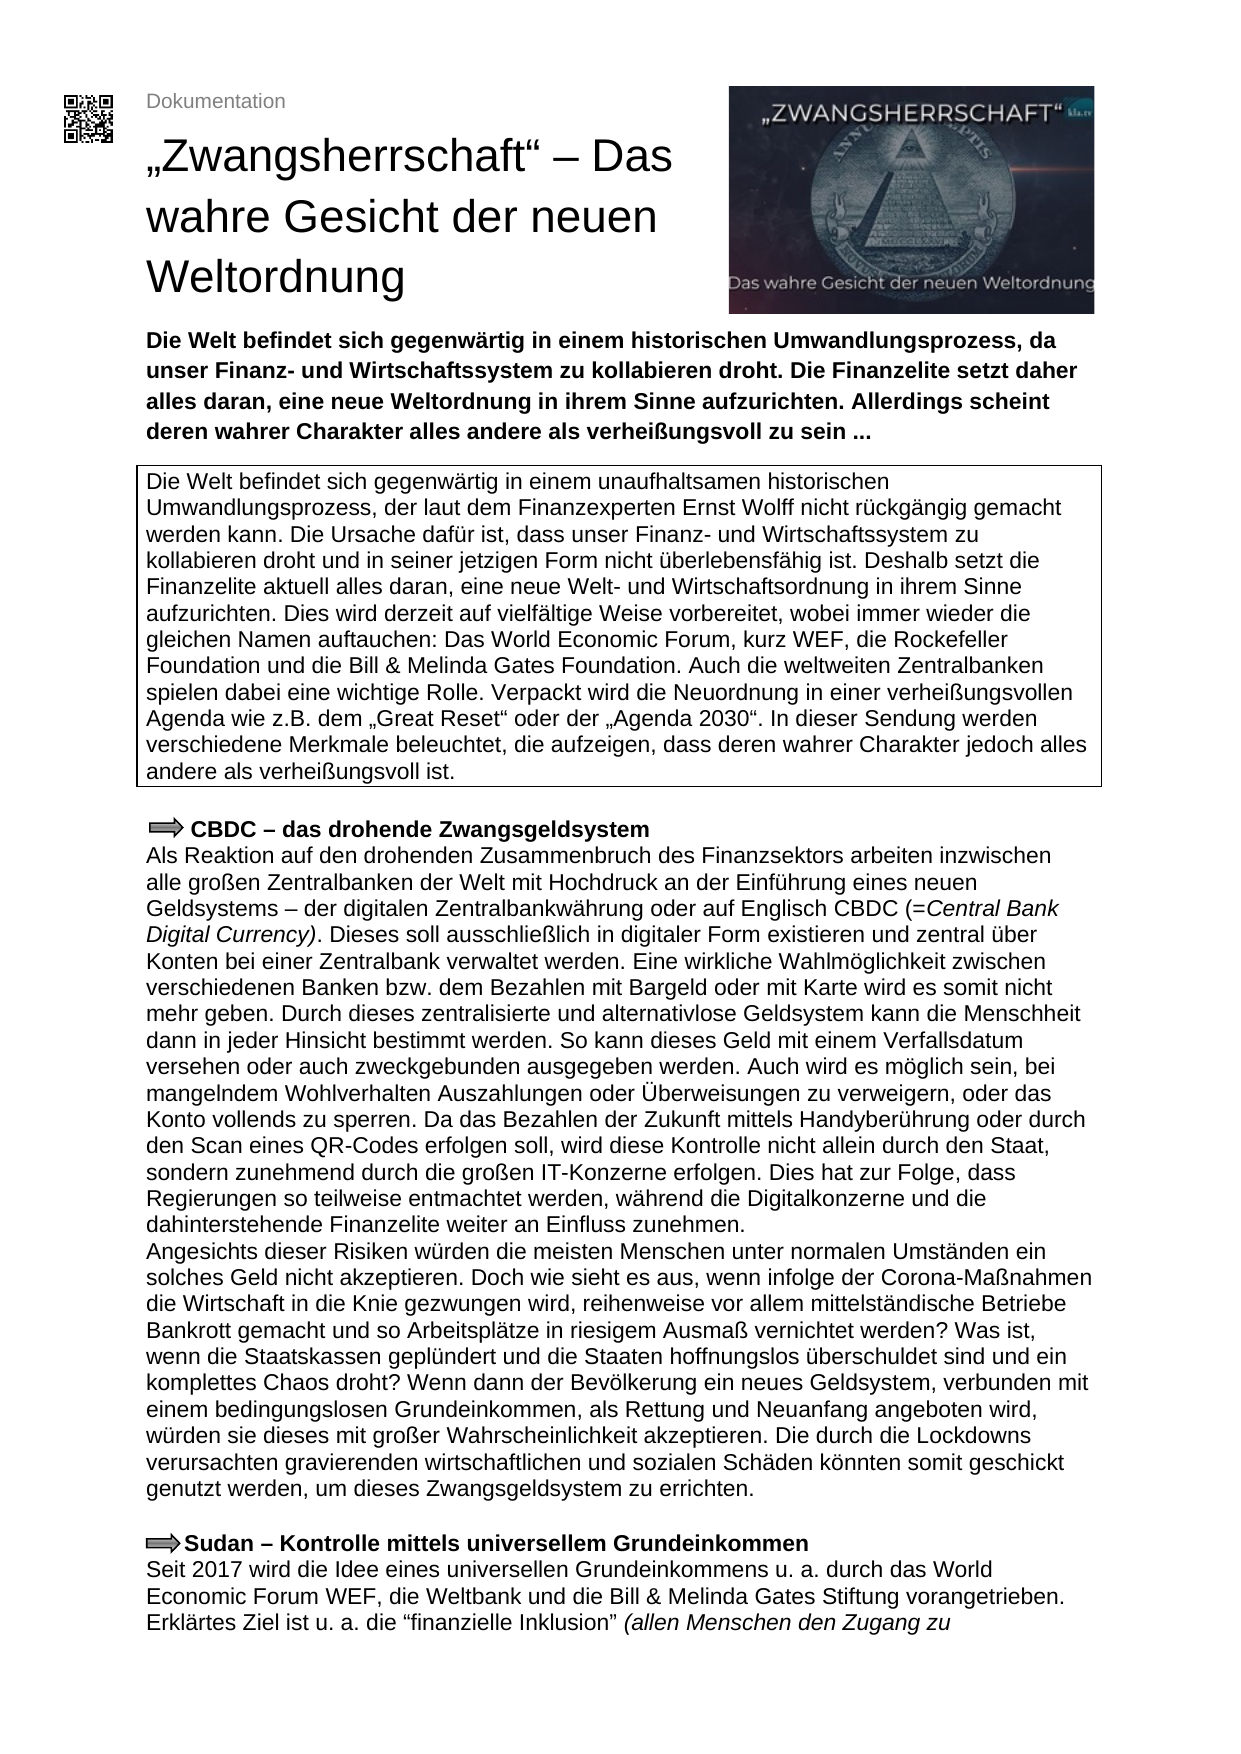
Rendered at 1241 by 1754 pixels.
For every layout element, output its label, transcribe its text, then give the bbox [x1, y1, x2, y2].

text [146, 1556, 1093, 1635]
text Die Welt befindet sich gegenwärtig in einem unaufhaltsamen historischen Umwandlungsprozess, der laut dem Finanzexperten Ernst Wolff nicht rückgängig gemacht werden kann. Die Ursache dafür ist, dass unser Finanz- und Wirtschaftssystem zu kollabieren droht und in seiner jetzigen Form nicht überlebensfähig ist. Deshalb setzt die Finanzelite aktuell alles daran, eine neue Welt- und Wirtschaftsordnung in ihrem Sinne aufzurichten. Dies wird derzeit auf vielfältige Weise vorbereitet, wobei immer wieder die gleichen Namen auftauchen: Das World Economic Forum, kurz WEF, die Rockefeller Foundation und die Bill & Melinda Gates Foundation. Auch die weltweiten Zentralbanken spielen dabei eine wichtige Rolle. Verpackt wird die Neuordnung in einer verheißungsvollen Agenda wie z.B. dem „Great Reset“ oder der „Agenda 2030“. In dieser Sendung werden verschiedene Merkmale beleuchtet, die aufzeigen, dass deren wahrer Charakter jedoch alles andere als verheißungsvoll ist. [138, 466, 1101, 786]
text Als Reaktion auf den drohenden Zusammenbruch des Finanzsektors arbeiten inzwischen alle großen Zentralbanken der Welt mit Hochdruck an der Einführung eines neuen Geldsystems – der digitalen Zentralbankwährung oder auf Englisch CBDC (=Central Bank Digital Currency). Dieses soll ausschließlich in digitaler Form existieren und zentral über Konten bei einer Zentralbank verwaltet werden. Eine wirkliche Wahlmöglichkeit zwischen verschiedenen Banken bzw. dem Bezahlen mit Bargeld oder mit Karte wird es somit nicht mehr geben. Durch dieses zentralisierte und alternativlose Geldsystem kann die Menschheit dann in jeder Hinsicht bestimmt werden. So kann dieses Geld mit einem Verfallsdatum versehen oder auch zweckgebunden ausgegeben werden. Auch wird es möglich sein, bei mangelndem Wohlverhalten Auszahlungen oder Überweisungen zu verweigern, oder das Konto vollends zu sperren. Da das Bezahlen der Zukunft mittels Handyberührung oder durch den Scan eines QR-Codes erfolgen soll, wird diese Kontrolle nicht allein durch den Staat, sondern zunehmend durch die großen IT-Konzerne erfolgen. Dies hat zur Folge, dass Regierungen so teilweise entmachtet werden, während die Digitalkonzerne und die dahinterstehende Finanzelite weiter an Einfluss zunehmen. [146, 842, 1093, 1238]
text Sudan – Kontrolle mittels universellem Grundeinkommen [146, 1530, 1093, 1556]
text Dokumentation [146, 89, 1093, 113]
picture [56, 87, 117, 147]
text Die Welt befindet sich gegenwärtig in einem historischen Umwandlungsprozess, da unser Finanz- und Wirtschaftssystem zu kollabieren droht. Die Finanzelite setzt daher alles daran, eine neue Weltordnung in ihrem Sinne aufzurichten. Allerdings scheint deren wahrer Charakter alles andere als verheißungsvoll zu sein ... [146, 327, 1093, 444]
text „Zwangsherrschaft“ – Das wahre Gesicht der neuen Weltordnung [146, 129, 1093, 303]
text Angesichts dieser Risiken würden die meisten Menschen unter normalen Umständen ein solches Geld nicht akzeptieren. Doch wie sieht es aus, wenn infolge der Corona-Maßnahmen die Wirtschaft in die Knie gezwungen wird, reihenweise vor allem mittelständische Betriebe Bankrott gemacht und so Arbeitsplätze in riesigem Ausmaß vernichtet werden? Was ist, wenn die Staatskassen geplündert und die Staaten hoffnungslos überschuldet sind und ein komplettes Chaos droht? Wenn dann der Bevölkerung ein neues Geldsystem, verbunden mit einem bedingungslosen Grundeinkommen, als Rettung und Neuanfang angeboten wird, würden sie dieses mit großer Wahrscheinlichkeit akzeptieren. Die durch die Lockdowns verursachten gravierenden wirtschaftlichen und sozialen Schäden könnten somit geschickt genutzt werden, um dieses Zwangsgeldsystem zu errichten. [146, 1238, 1093, 1501]
text CBDC – das drohende Zwangsgeldsystem [146, 816, 1093, 842]
